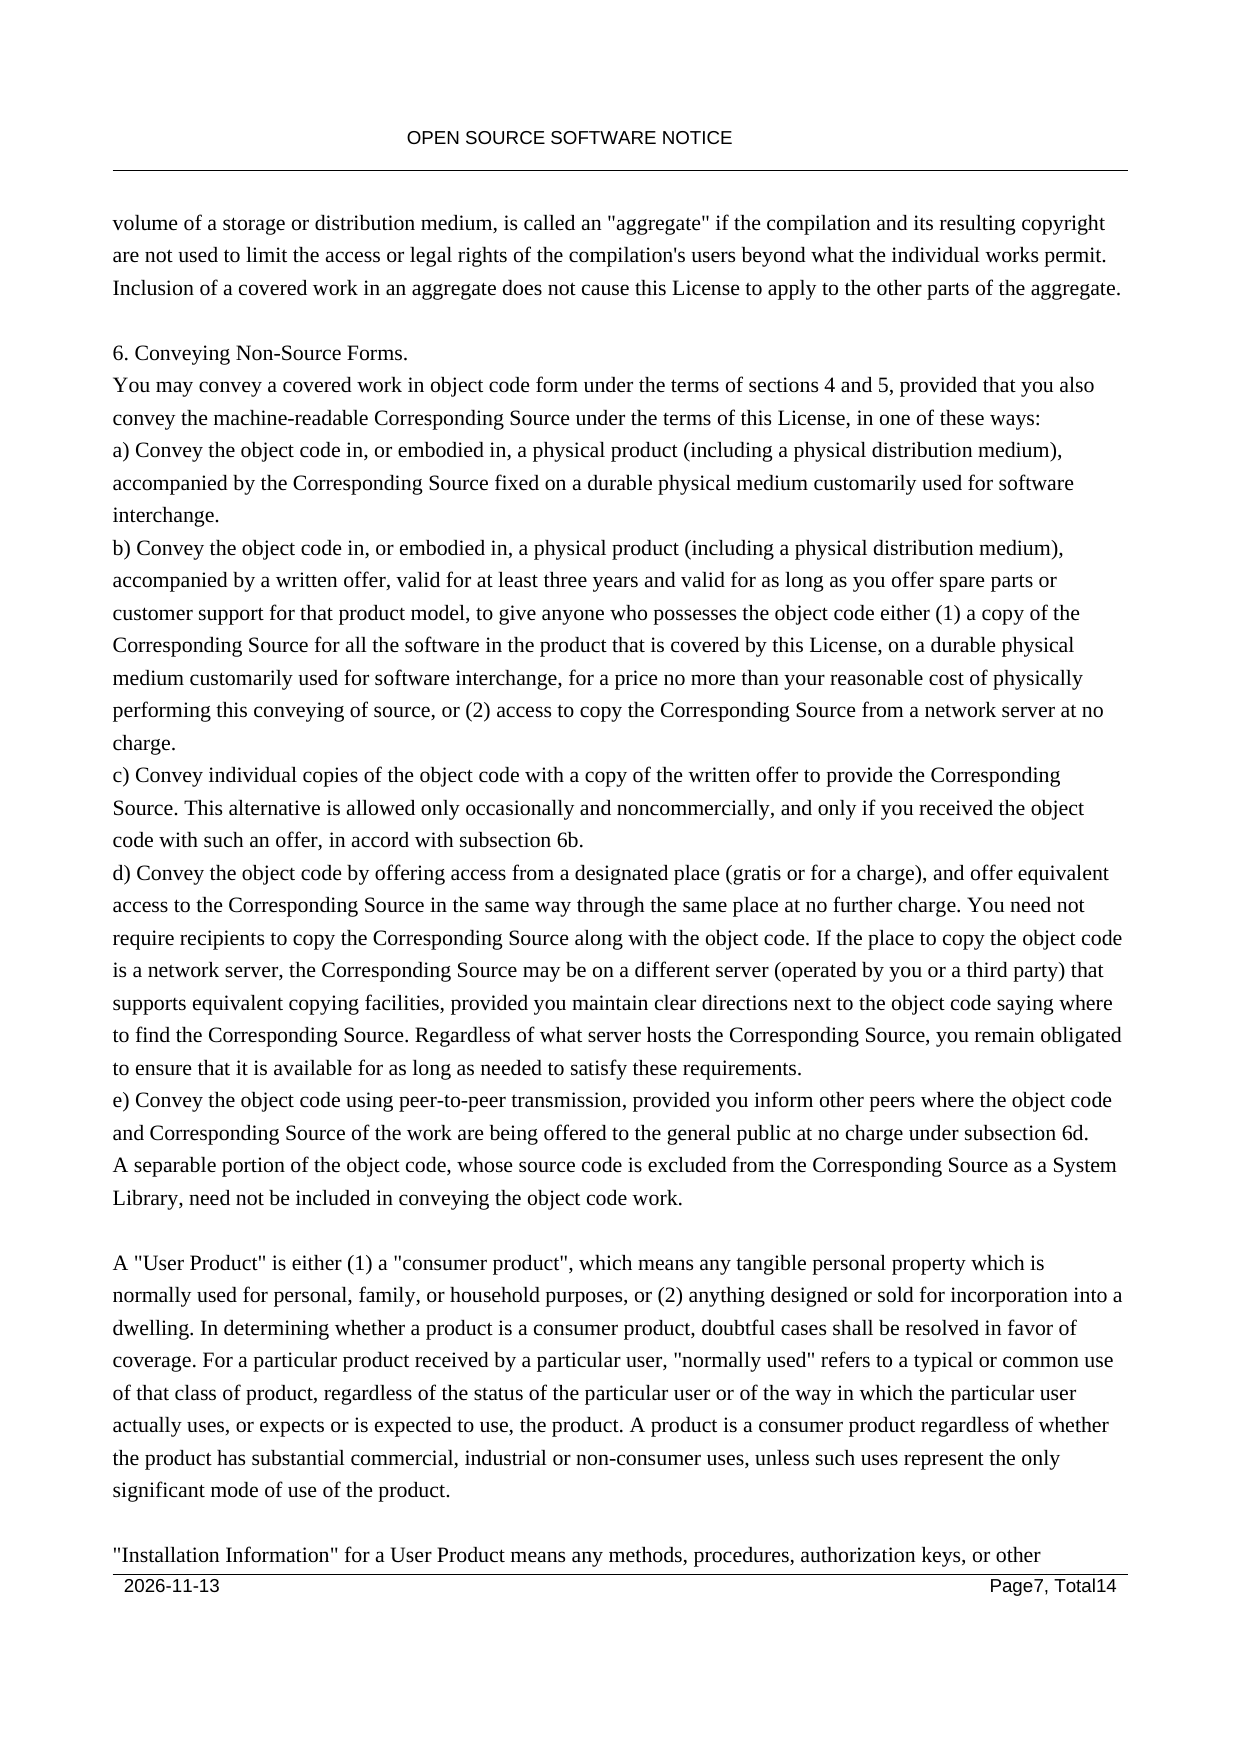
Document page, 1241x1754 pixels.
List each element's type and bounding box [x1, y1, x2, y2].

text [112, 206, 1128, 1571]
